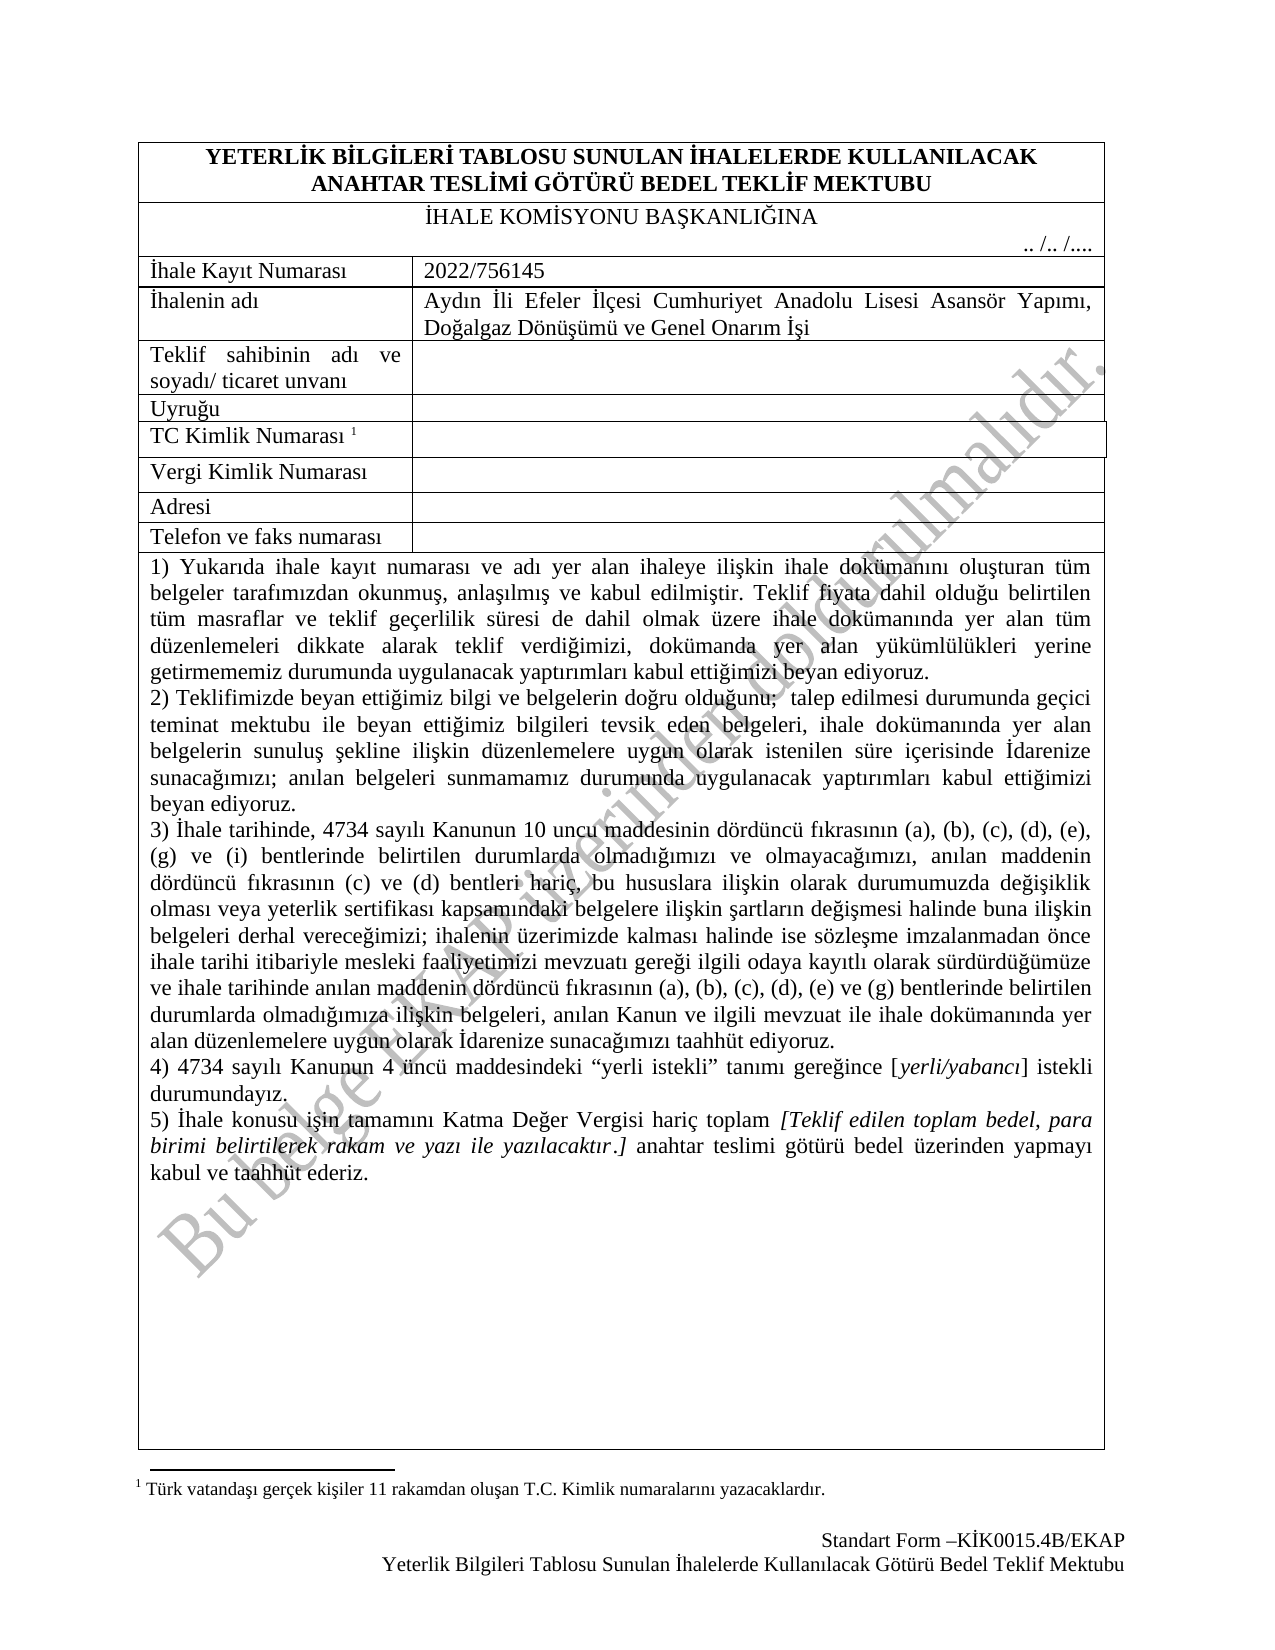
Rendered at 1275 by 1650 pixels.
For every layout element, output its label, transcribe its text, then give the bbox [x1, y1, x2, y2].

table_cell [413, 493, 1104, 522]
table_cell Uyruğu [139, 395, 412, 421]
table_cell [139, 553, 1104, 1449]
table_header YETERLİK BİLGİLERİ TABLOSU SUNULAN İHALELERDE KULLANILACAK ANAHTAR TESLİMİ GÖTÜRÜ BEDEL TEKLİF MEKTUBU [139, 143, 1104, 202]
table_cell [413, 395, 1104, 421]
table_cell [413, 422, 1106, 457]
table_cell İhalenin adı [139, 288, 412, 340]
table_cell Vergi Kimlik Numarası [139, 458, 412, 492]
table_cell [413, 341, 1104, 394]
table_cell [413, 523, 1104, 552]
table_cell İHALE KOMİSYONU BAŞKANLIĞINA .. /.. /.... [139, 203, 1104, 256]
table_cell Teklif sahibinin adı ve soyadı/ ticaret unvanı [139, 341, 412, 394]
table_cell [413, 458, 1104, 492]
table_cell Telefon ve faks numarası [139, 523, 412, 552]
table_cell 2022/756145 [413, 257, 1104, 286]
table_cell İhale Kayıt Numarası [139, 257, 412, 286]
table_cell TC Kimlik Numarası [139, 422, 412, 457]
table_cell Adresi [139, 493, 412, 522]
table_cell Aydın İli Efeler İlçesi Cumhuriyet Anadolu Lisesi Asansör Yapımı, Doğalgaz Dönüşümü ve Genel Onarım İşi [413, 288, 1104, 340]
